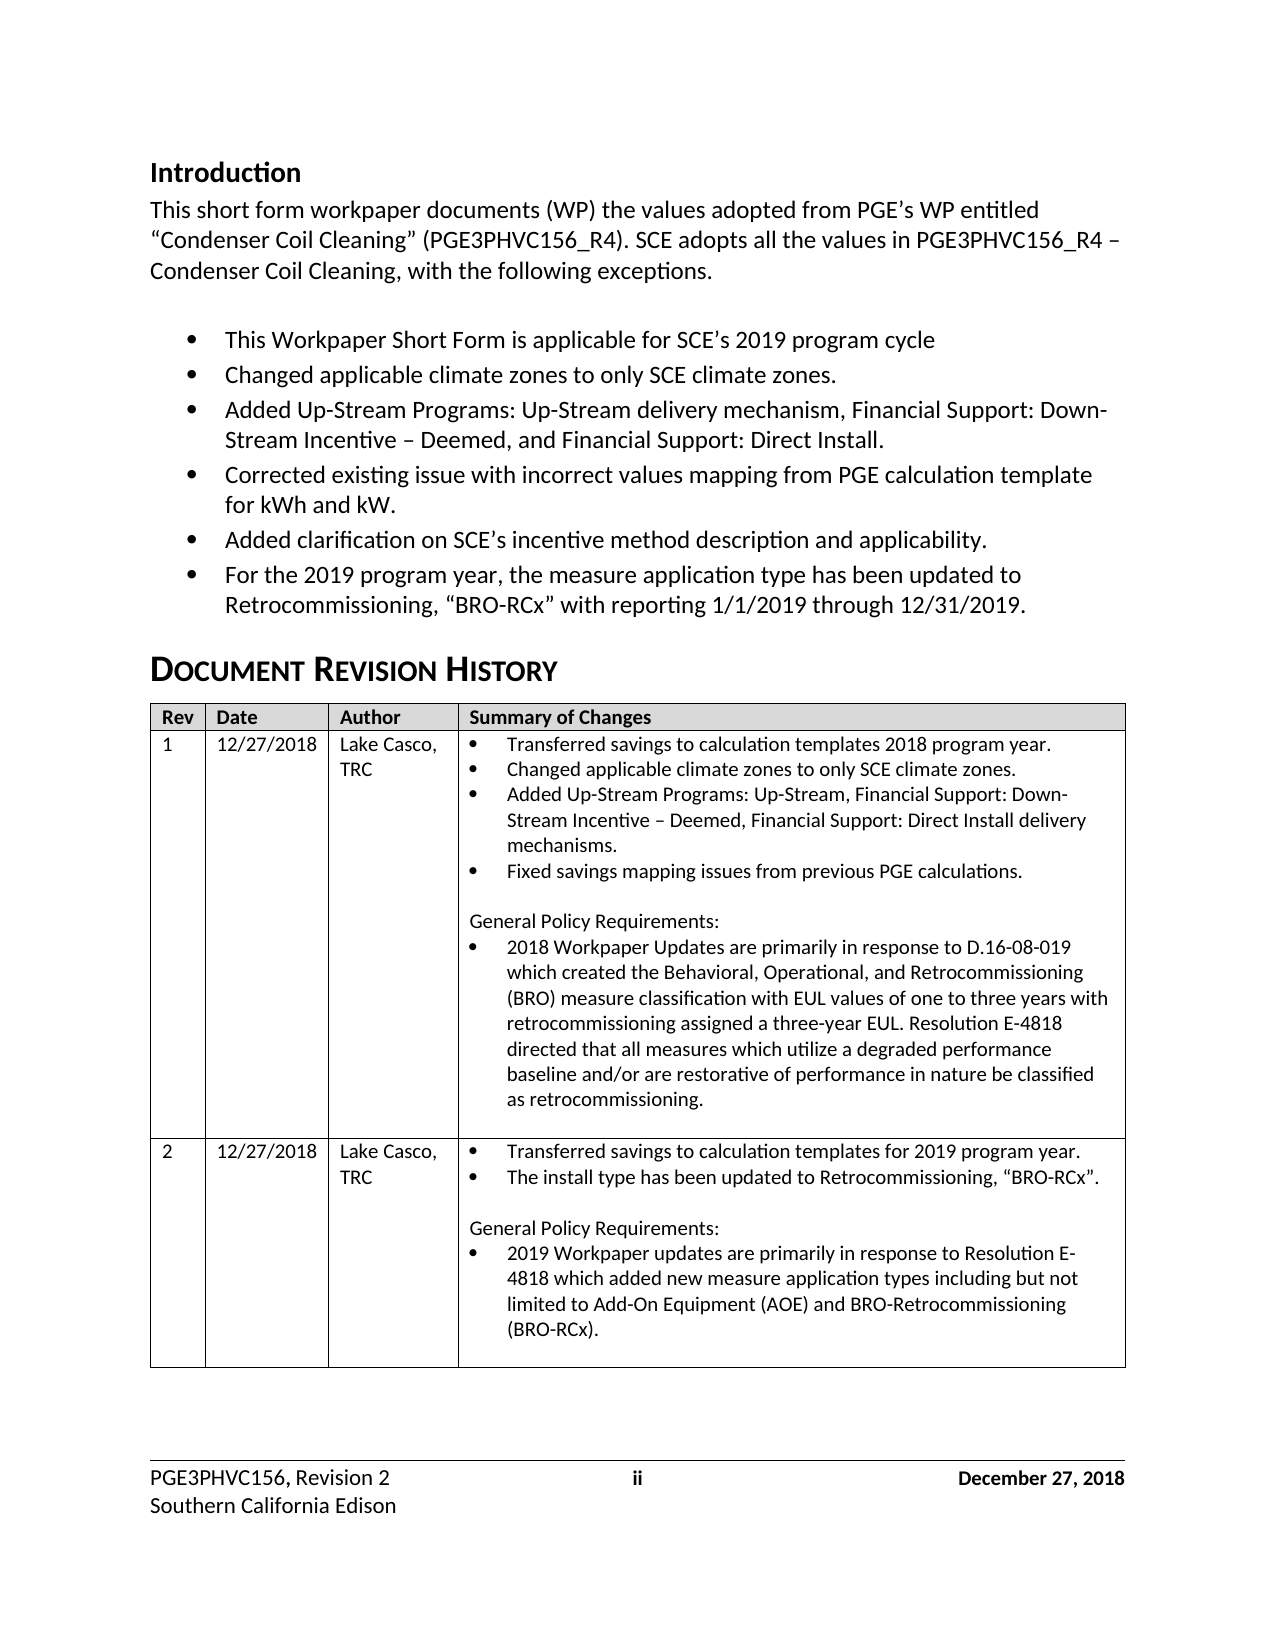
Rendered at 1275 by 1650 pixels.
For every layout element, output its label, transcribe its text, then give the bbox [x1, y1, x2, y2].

subtitle Document Revision History [150, 645, 1125, 691]
text Introduction [150, 154, 1125, 190]
table_cell Lake Casco, TRC [329, 1139, 458, 1367]
table_cell Lake Casco, TRC [329, 731, 458, 1137]
table_cell 1 [151, 731, 205, 1137]
text This short form workpaper documents (WP) the values adopted from PGE’s WP entitled “Condenser Coil Cleaning” (PGE3PHVC156_R4). SCE adopts all the values in PGE3PHVC156_R4 – Condenser Coil Cleaning, with the following exceptions. [150, 194, 1125, 286]
list For the 2019 program year, the measure application type has been updated to Retrocommissioning, “BRO-RCx” with reporting 1/1/2019 through 12/31/2019. [187, 559, 1125, 620]
list Added clarification on SCE’s incentive method description and applicability. [187, 524, 1125, 555]
list Changed applicable climate zones to only SCE climate zones. [187, 359, 1125, 389]
list Corrected existing issue with incorrect values mapping from PGE calculation template for kWh and kW. [187, 459, 1125, 520]
list Added Up-Stream Programs: Up-Stream delivery mechanism, Financial Support: Down-Stream Incentive – Deemed, and Financial Support: Direct Install. [187, 394, 1125, 455]
table_header Summary of Changes [459, 704, 1125, 730]
table_header Rev [151, 704, 205, 730]
table_cell 12/27/2018 [206, 1139, 328, 1367]
table_cell 2 [151, 1139, 205, 1367]
table_cell Transferred savings to calculation templates for 2019 program year. The install type has been updated to Retrocommissioning, “BRO-RCx”. General Policy Requirements: 2019 Workpaper updates are primarily in response to Resolution E-4818 which added new measure application types including but not limited to Add-On Equipment (AOE) and BRO-Retrocommissioning (BRO-RCx). [459, 1139, 1125, 1367]
table_header Author [329, 704, 458, 730]
table_header Date [206, 704, 328, 730]
table_cell Transferred savings to calculation templates 2018 program year. Changed applicable climate zones to only SCE climate zones. Added Up-Stream Programs: Up-Stream, Financial Support: Down-Stream Incentive – Deemed, Financial Support: Direct Install delivery mechanisms. Fixed savings mapping issues from previous PGE calculations. General Policy Requirements: 2018 Workpaper Updates are primarily in response to D.16-08-019 which created the Behavioral, Operational, and Retrocommissioning (BRO) measure classification with EUL values of one to three years with retrocommissioning assigned a three-year EUL. Resolution E-4818 directed that all measures which utilize a degraded performance baseline and/or are restorative of performance in nature be classified as retrocommissioning. [459, 731, 1125, 1137]
list This Workpaper Short Form is applicable for SCE’s 2019 program cycle [187, 324, 1125, 355]
table_cell 12/27/2018 [206, 731, 328, 1137]
